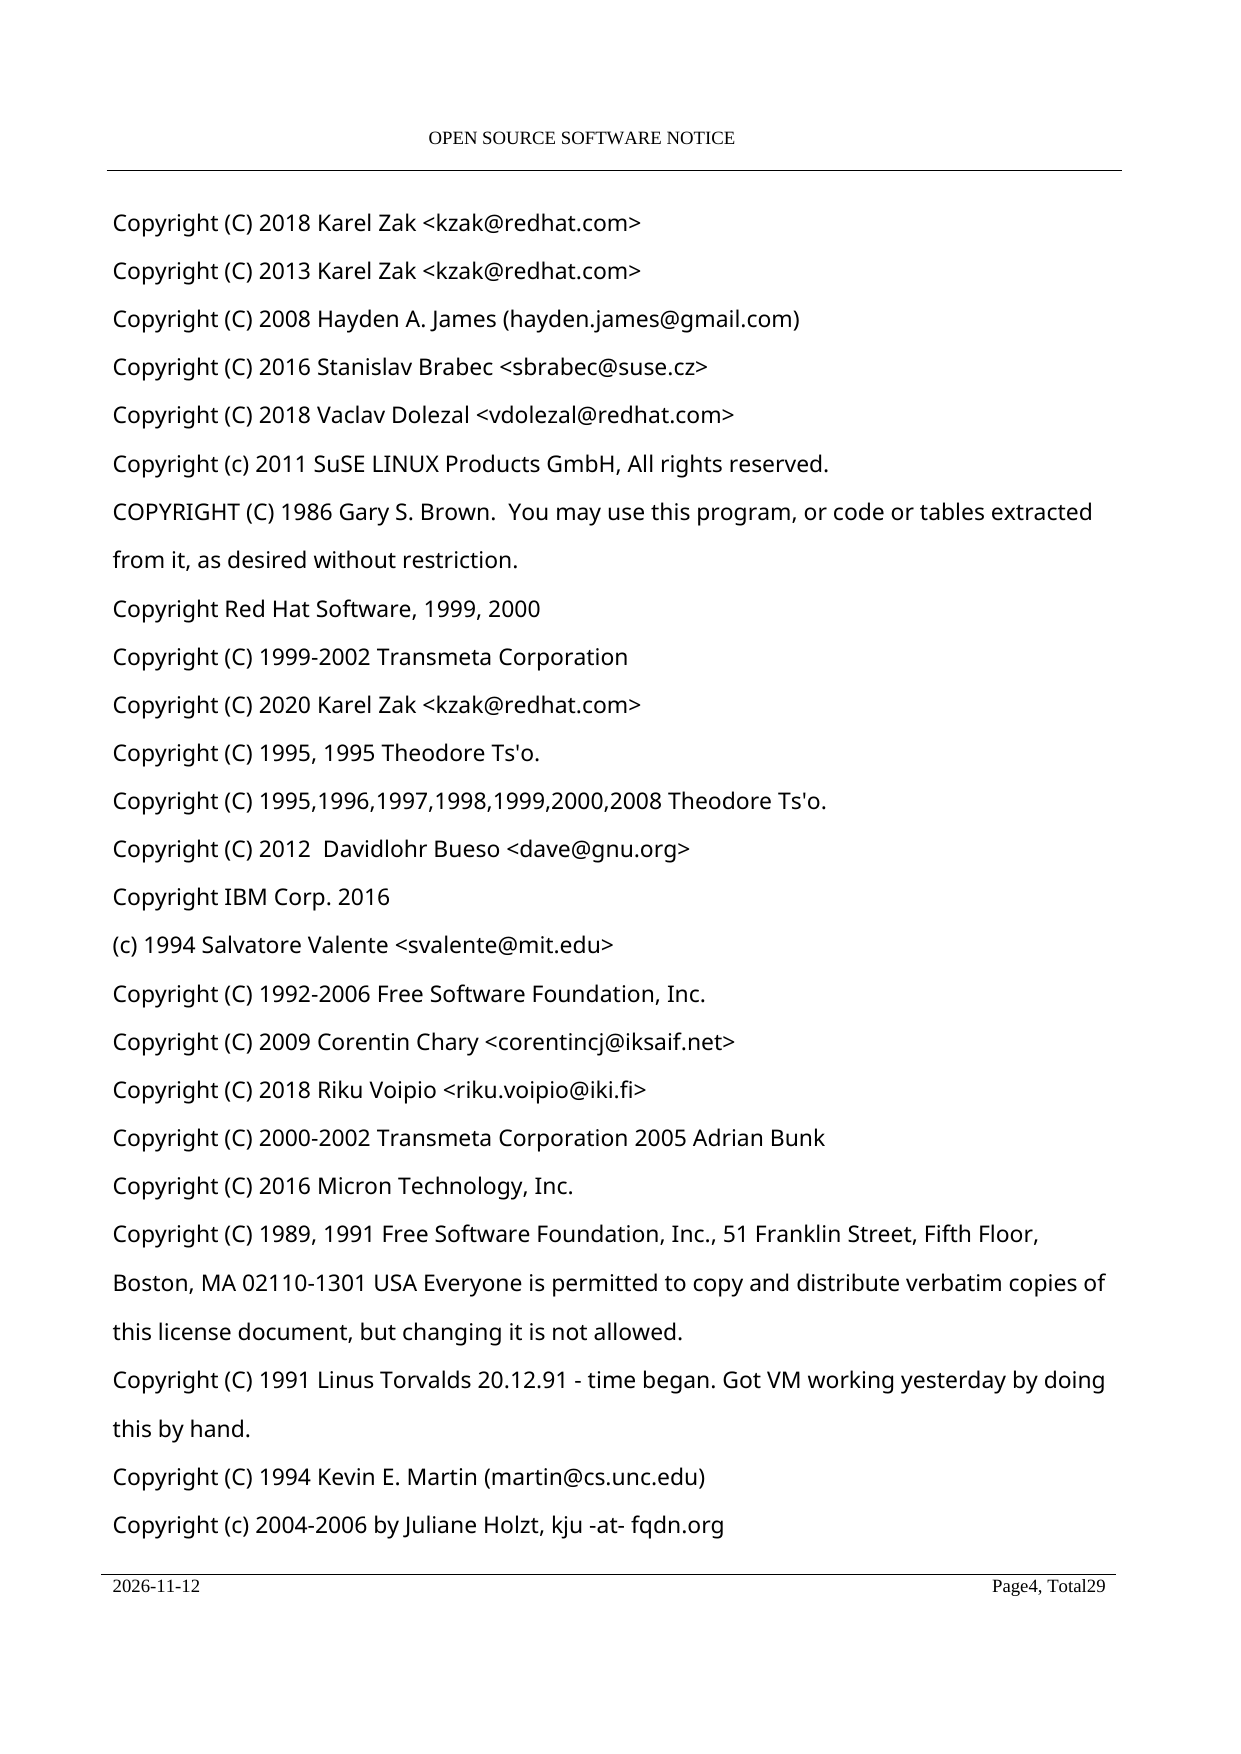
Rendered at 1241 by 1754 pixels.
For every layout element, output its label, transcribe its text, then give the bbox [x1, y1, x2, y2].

text Copyright (C) 1995,1996,1997,1998,1999,2000,2008 Theodore Ts'o. [112, 784, 1128, 817]
text Copyright Red Hat Software, 1999, 2000 [112, 592, 1128, 624]
text Copyright (C) 1999-2002 Transmeta Corporation [112, 640, 1128, 673]
text Copyright (C) 2018 Vaclav Dolezal <vdolezal@redhat.com> [112, 399, 1128, 431]
text Copyright (C) 2020 Karel Zak <kzak@redhat.com> [112, 688, 1128, 721]
text Copyright (C) 1995, 1995 Theodore Ts'o. [112, 736, 1128, 769]
text Copyright (C) 1991 Linus Torvalds 20.12.91 - time began. Got VM working yesterday by doing this by hand. [112, 1363, 1128, 1444]
text Copyright (C) 2018 Karel Zak <kzak@redhat.com> [112, 206, 1128, 239]
text Copyright (c) 2004-2006 by Juliane Holzt, kju -at- fqdn.org [112, 1508, 1128, 1541]
text Copyright (C) 2012 Davidlohr Bueso <dave@gnu.org> [112, 833, 1128, 865]
text Copyright (c) 2011 SuSE LINUX Products GmbH, All rights reserved. [112, 447, 1128, 479]
text Copyright (C) 1989, 1991 Free Software Foundation, Inc., 51 Franklin Street, Fifth Floor, Boston, MA 02110-1301 USA Everyone is permitted to copy and distribute verbatim copies of this license document, but changing it is not allowed. [112, 1218, 1128, 1348]
text Copyright (C) 2000-2002 Transmeta Corporation 2005 Adrian Bunk [112, 1121, 1128, 1154]
text Copyright (C) 2008 Hayden A. James (hayden.james@gmail.com) [112, 303, 1128, 335]
text Copyright (C) 2016 Stanislav Brabec <sbrabec@suse.cz> [112, 351, 1128, 383]
text Copyright (C) 2009 Corentin Chary <corentincj@iksaif.net> [112, 1025, 1128, 1058]
text Copyright IBM Corp. 2016 [112, 881, 1128, 913]
text COPYRIGHT (C) 1986 Gary S. Brown. You may use this program, or code or tables extracted from it, as desired without restriction. [112, 495, 1128, 576]
text (c) 1994 Salvatore Valente <svalente@mit.edu> [112, 929, 1128, 961]
text Copyright (C) 1992-2006 Free Software Foundation, Inc. [112, 977, 1128, 1009]
text Copyright (C) 2013 Karel Zak <kzak@redhat.com> [112, 254, 1128, 287]
text Copyright (C) 1994 Kevin E. Martin (martin@cs.unc.edu) [112, 1460, 1128, 1493]
text Copyright (C) 2016 Micron Technology, Inc. [112, 1169, 1128, 1202]
text Copyright (C) 2018 Riku Voipio <riku.voipio@iki.fi> [112, 1073, 1128, 1106]
